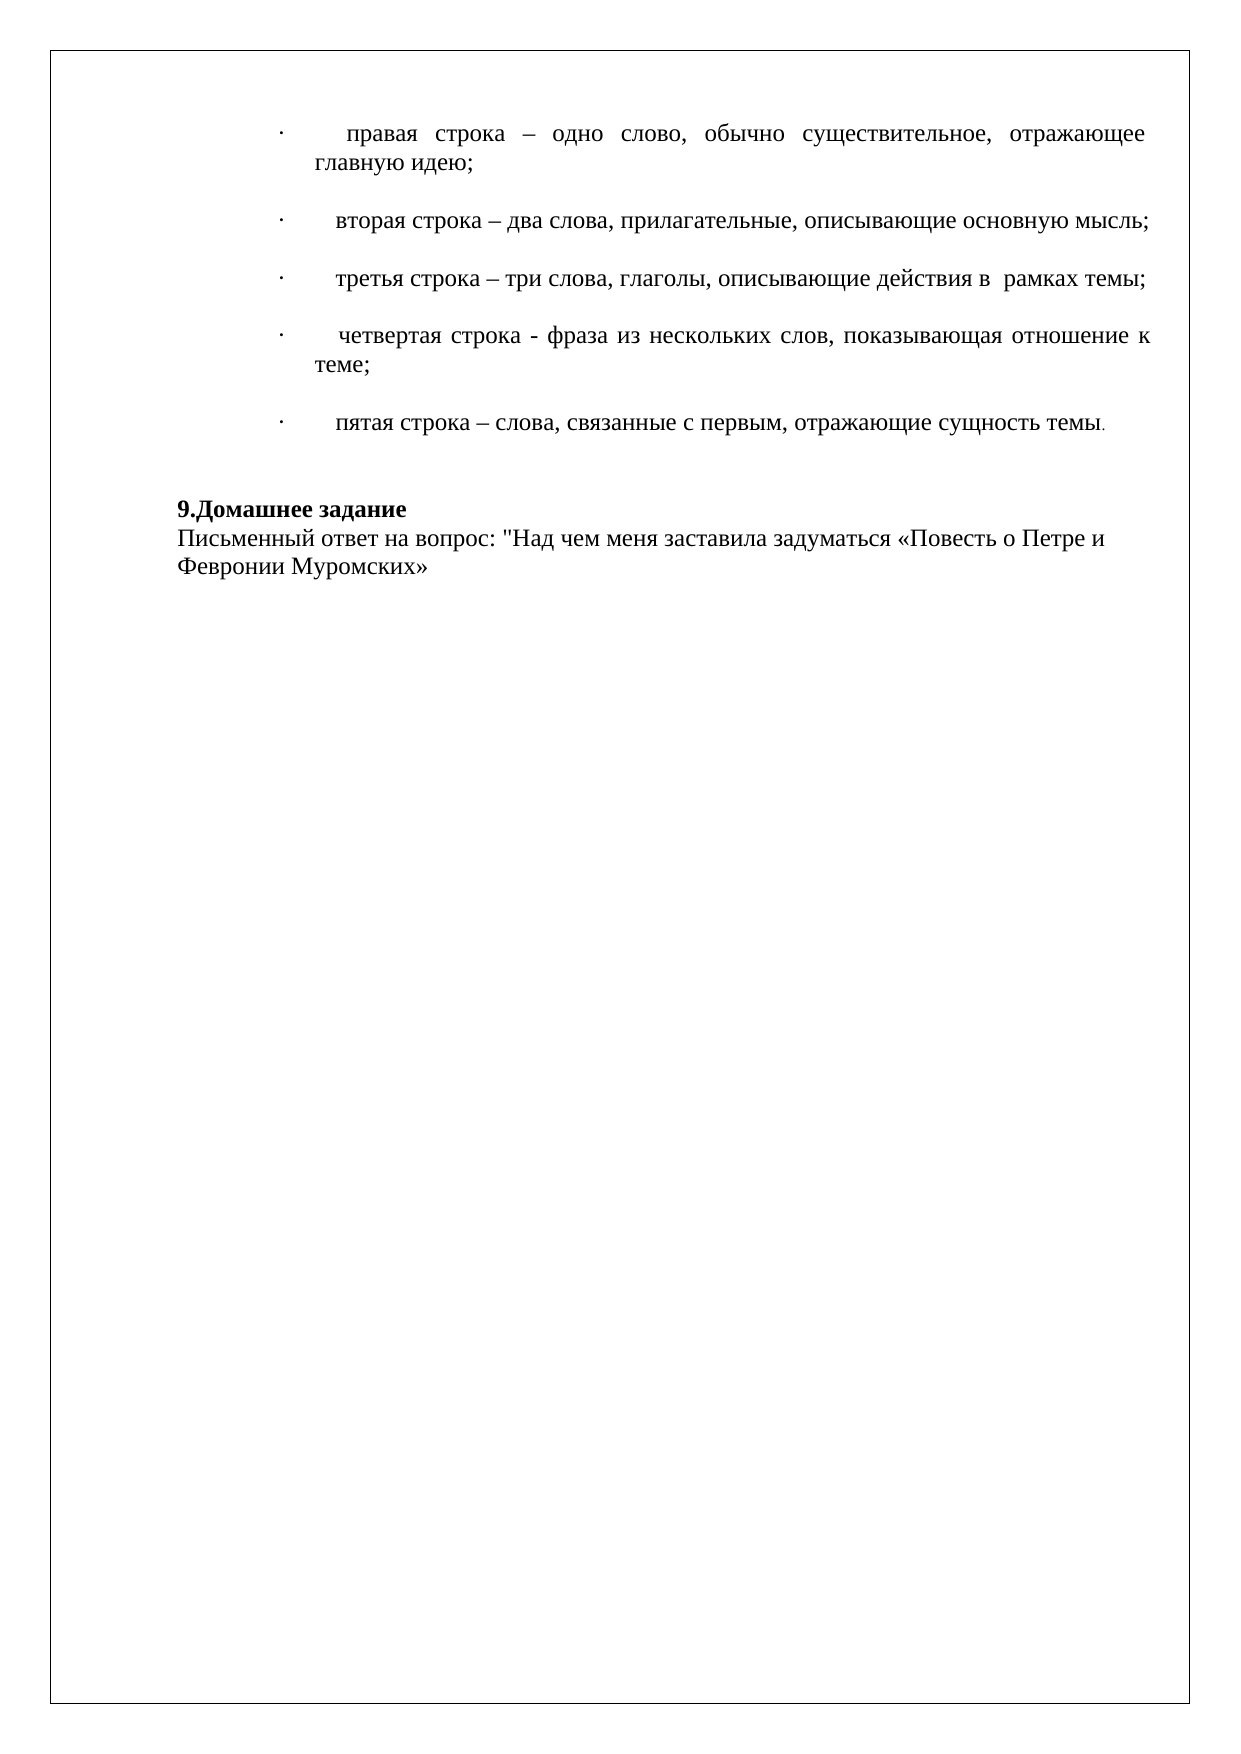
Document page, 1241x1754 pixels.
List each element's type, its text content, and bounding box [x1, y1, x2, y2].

text 9.Домашнее задание [177, 494, 1169, 523]
text · вторая строка – два слова, прилагательные, описывающие основную мысль; [277, 205, 1152, 233]
text · правая строка – одно слово, обычно существительное, отражающее главную идею; [277, 118, 1152, 176]
text · пятая строка – слова, связанные с первым, отражающие сущность темы. [277, 407, 1152, 436]
text · четвертая строка - фраза из нескольких слов, показывающая отношение к теме; [277, 321, 1152, 378]
text Письменный ответ на вопрос: "Над чем меня заставила задуматься «Повесть о Петре и Февронии Муромских» [177, 523, 1169, 580]
text · третья строка – три слова, глаголы, описывающие действия в рамках темы; [277, 263, 1152, 291]
